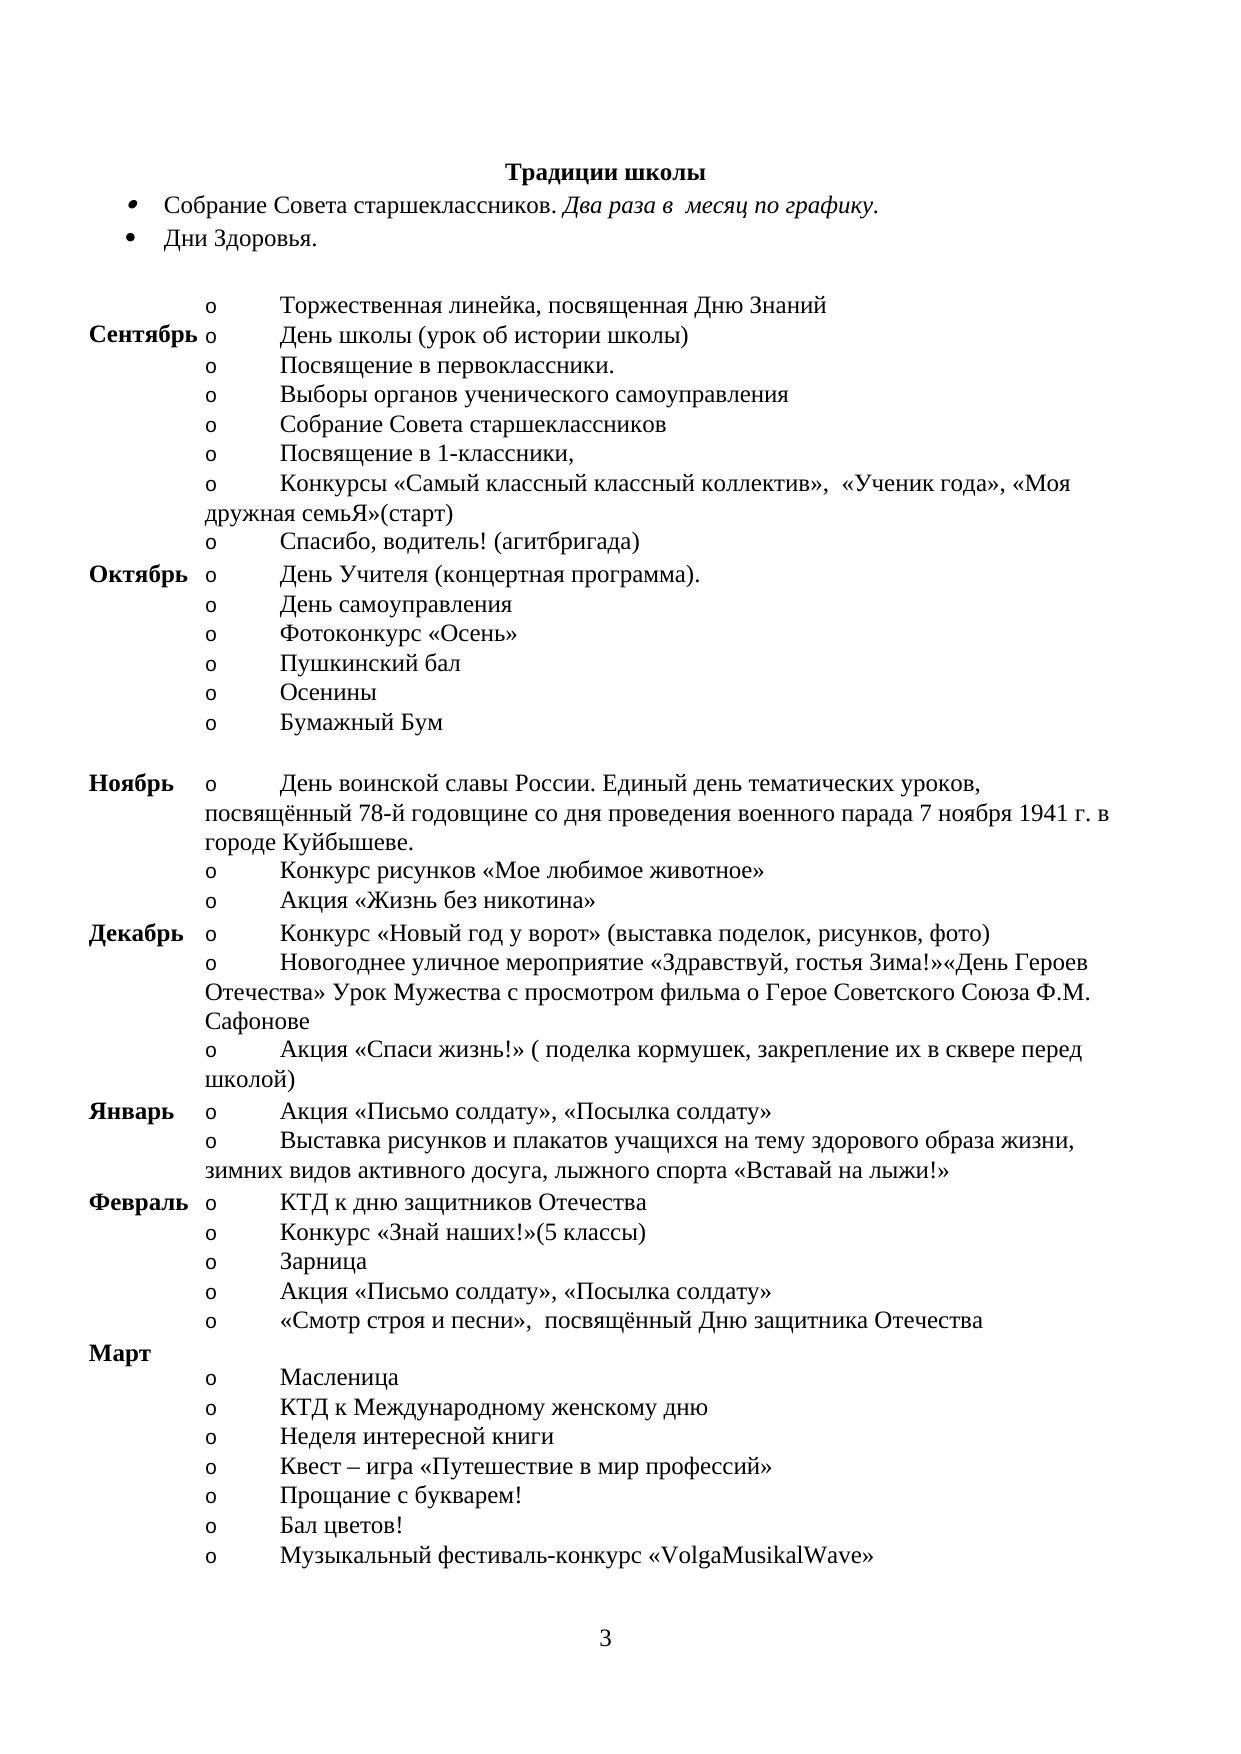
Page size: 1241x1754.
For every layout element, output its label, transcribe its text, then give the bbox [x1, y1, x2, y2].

table_cell Конкурс «Новый год у ворот» (выставка поделок, рисунков, фото) Новогоднее уличное мероприятие «Здравствуй, гостья Зима!»«День Героев Отечества» Урок Мужества с просмотром фильма о Герое Советского Союза Ф.М. Сафонове Акция «Спаси жизнь!» ( поделка кормушек, закрепление их в сквере перед школой) [203, 916, 1128, 1094]
table_cell День воинской славы России. Единый день тематических уроков, посвящённый 78-й годовщине со дня проведения военного парада 7 ноября 1941 г. в городе Куйбышеве. Конкурс рисунков «Мое любимое животное» Акция «Жизнь без никотина» [203, 767, 1128, 916]
list Собрание Совета старшеклассников. Два раза в месяц по графику. [126, 190, 1122, 219]
table_header Сентябрь [87, 289, 203, 558]
table_cell КТД к дню защитников Отечества Конкурс «Знай наших!»(5 классы) Зарница Акция «Письмо солдату», «Посылка солдату» «Смотр строя и песни», посвящённый Дню защитника Отечества [203, 1186, 1128, 1337]
table_header Торжественная линейка, посвященная Дню Знаний День школы (урок об истории школы) Посвящение в первоклассники. Выборы органов ученического самоуправления Собрание Совета старшеклассников Посвящение в 1-классники, Конкурсы «Самый классный классный коллектив», «Ученик года», «Моя дружная семьЯ»(старт) Спасибо, водитель! (агитбригада) [203, 289, 1128, 558]
table_cell Акция «Письмо солдату», «Посылка солдату» Выставка рисунков и плакатов учащихся на тему здорового образа жизни, зимних видов активного досуга, лыжного спорта «Вставай на лыжи!» [203, 1095, 1128, 1186]
table_cell День Учителя (концертная программа). День самоуправления Фотоконкурс «Осень» Пушкинский бал Осенины Бумажный Бум [203, 558, 1128, 767]
table_cell Февраль [87, 1186, 203, 1337]
list Дни Здоровья. [126, 223, 1122, 252]
table_cell Март [87, 1337, 203, 1595]
text Традиции школы [89, 157, 1122, 186]
table_cell Масленица КТД к Международному женскому дню Неделя интересной книги Квест – игра «Путешествие в мир профессий» Прощание с букварем! Бал цветов! Музыкальный фестиваль-конкурс «VolgaMusikalWave» [203, 1337, 1128, 1595]
table_cell Ноябрь [87, 767, 203, 916]
table_cell Октябрь [87, 558, 203, 767]
table_cell Декабрь [87, 916, 203, 1094]
table_cell Январь [87, 1095, 203, 1186]
